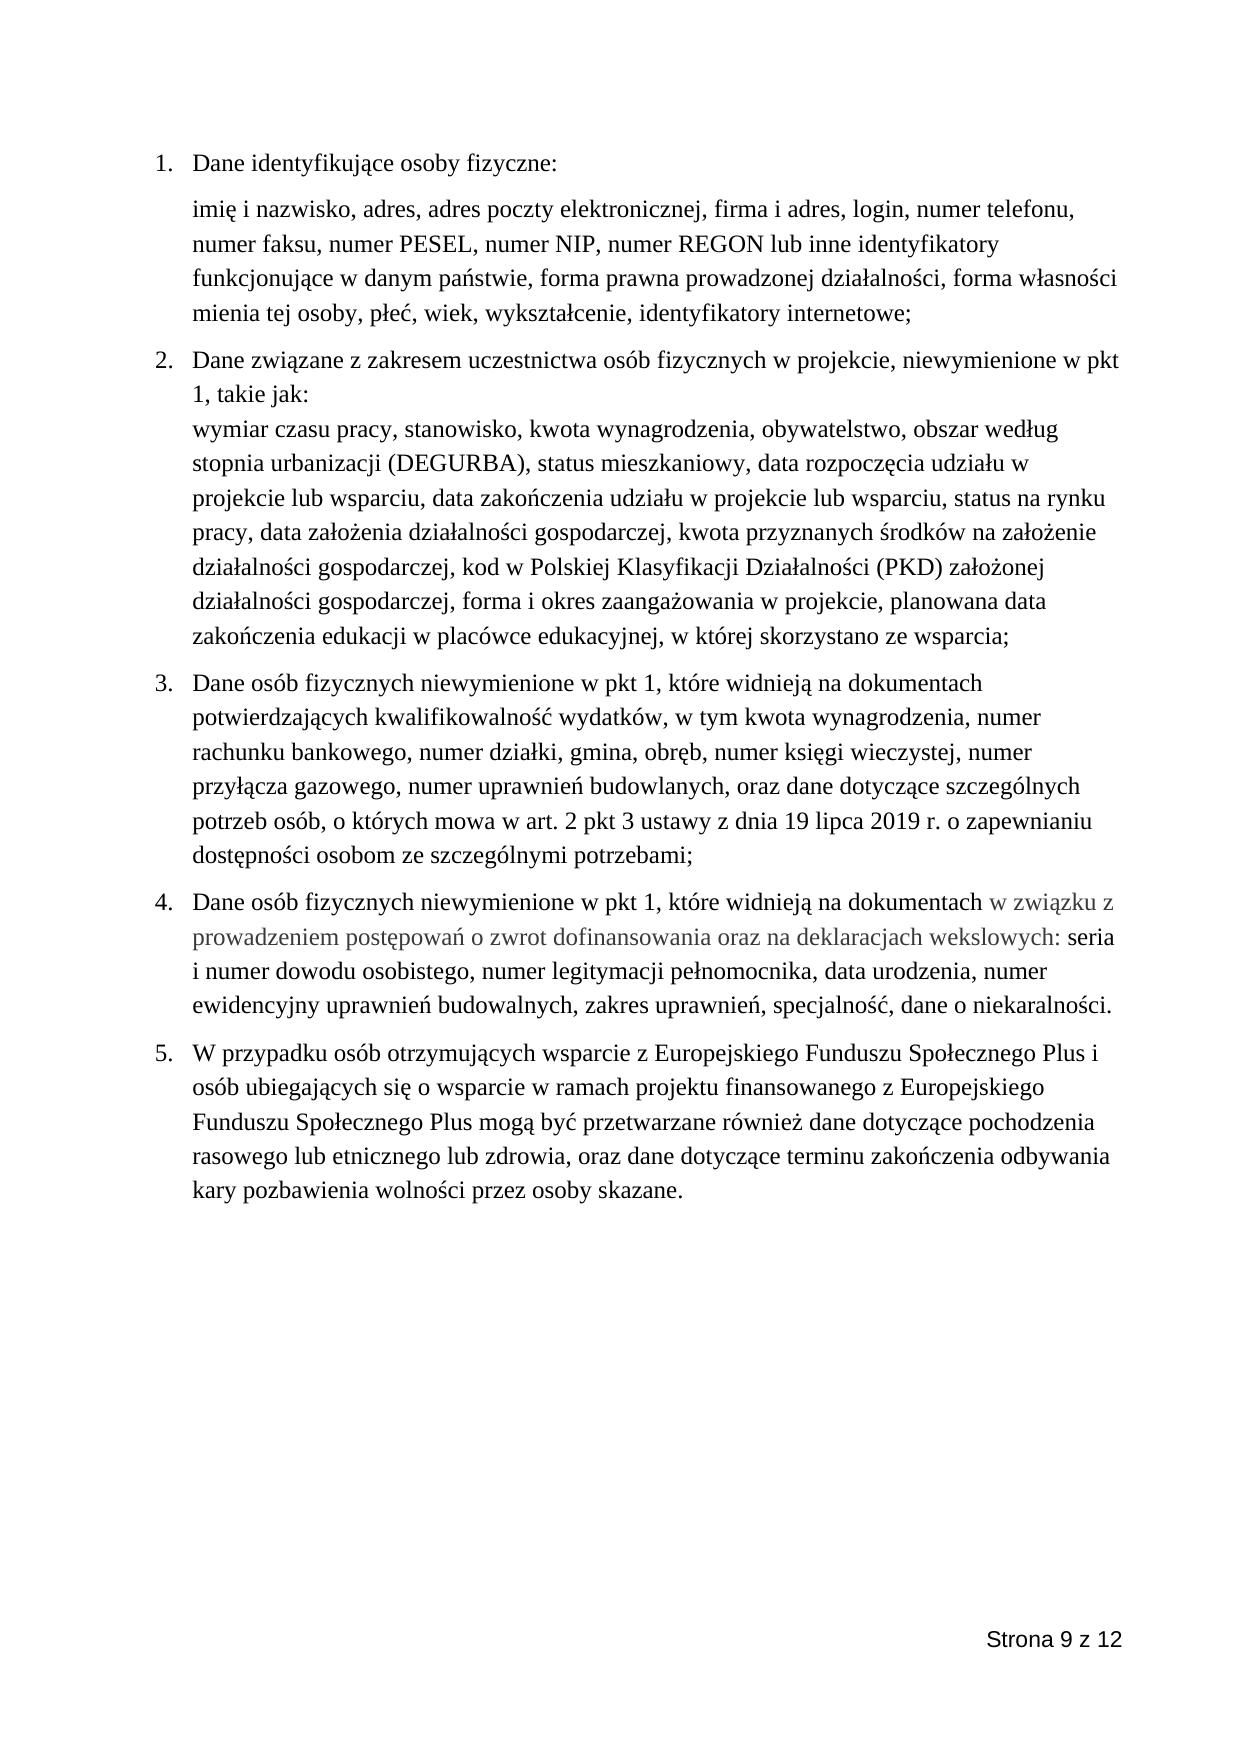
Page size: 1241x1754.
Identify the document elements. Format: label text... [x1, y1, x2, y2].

list W przypadku osób otrzymujących wsparcie z Europejskiego Funduszu Społecznego Plus i osób ubiegających się o wsparcie w ramach projektu finansowanego z Europejskiego Funduszu Społecznego Plus mogą być przetwarzane również dane dotyczące pochodzenia rasowego lub etnicznego lub zdrowia, oraz dane dotyczące terminu zakończenia odbywania kary pozbawienia wolności przez osoby skazane. [154, 1038, 1122, 1204]
list Dane identyfikujące osoby fizyczne: [154, 148, 1122, 176]
list imię i nazwisko, adres, adres poczty elektronicznej, firma i adres, login, numer telefonu, numer faksu, numer PESEL, numer NIP, numer REGON lub inne identyfikatory funkcjonujące w danym państwie, forma prawna prowadzonej działalności, forma własności mienia tej osoby, płeć, wiek, wykształcenie, identyfikatory internetowe; [192, 194, 1122, 327]
list Dane osób fizycznych niewymienione w pkt 1, które widnieją na dokumentach w związku z prowadzeniem postępowań o zwrot dofinansowania oraz na deklaracjach wekslowych: seria i numer dowodu osobistego, numer legitymacji pełnomocnika, data urodzenia, numer ewidencyjny uprawnień budowalnych, zakres uprawnień, specjalność, dane o niekaralności. [154, 887, 1122, 1019]
list Dane związane z zakresem uczestnictwa osób fizycznych w projekcie, niewymienione w pkt 1, takie jak: [155, 345, 1122, 408]
list Dane osób fizycznych niewymienione w pkt 1, które widnieją na dokumentach potwierdzających kwalifikowalność wydatków, w tym kwota wynagrodzenia, numer rachunku bankowego, numer działki, gmina, obręb, numer księgi wieczystej, numer przyłącza gazowego, numer uprawnień budowlanych, oraz dane dotyczące szczególnych potrzeb osób, o których mowa w art. 2 pkt 3 ustawy z dnia 19 lipca 2019 r. o zapewnianiu dostępności osobom ze szczególnymi potrzebami; [154, 668, 1122, 869]
list wymiar czasu pracy, stanowisko, kwota wynagrodzenia, obywatelstwo, obszar według stopnia urbanizacji (DEGURBA), status mieszkaniowy, data rozpoczęcia udziału w projekcie lub wsparciu, data zakończenia udziału w projekcie lub wsparciu, status na rynku pracy, data założenia działalności gospodarczej, kwota przyznanych środków na założenie działalności gospodarczej, kod w Polskiej Klasyfikacji Działalności (PKD) założonej działalności gospodarczej, forma i okres zaangażowania w projekcie, planowana data zakończenia edukacji w placówce edukacyjnej, w której skorzystano ze wsparcia; [192, 414, 1122, 649]
